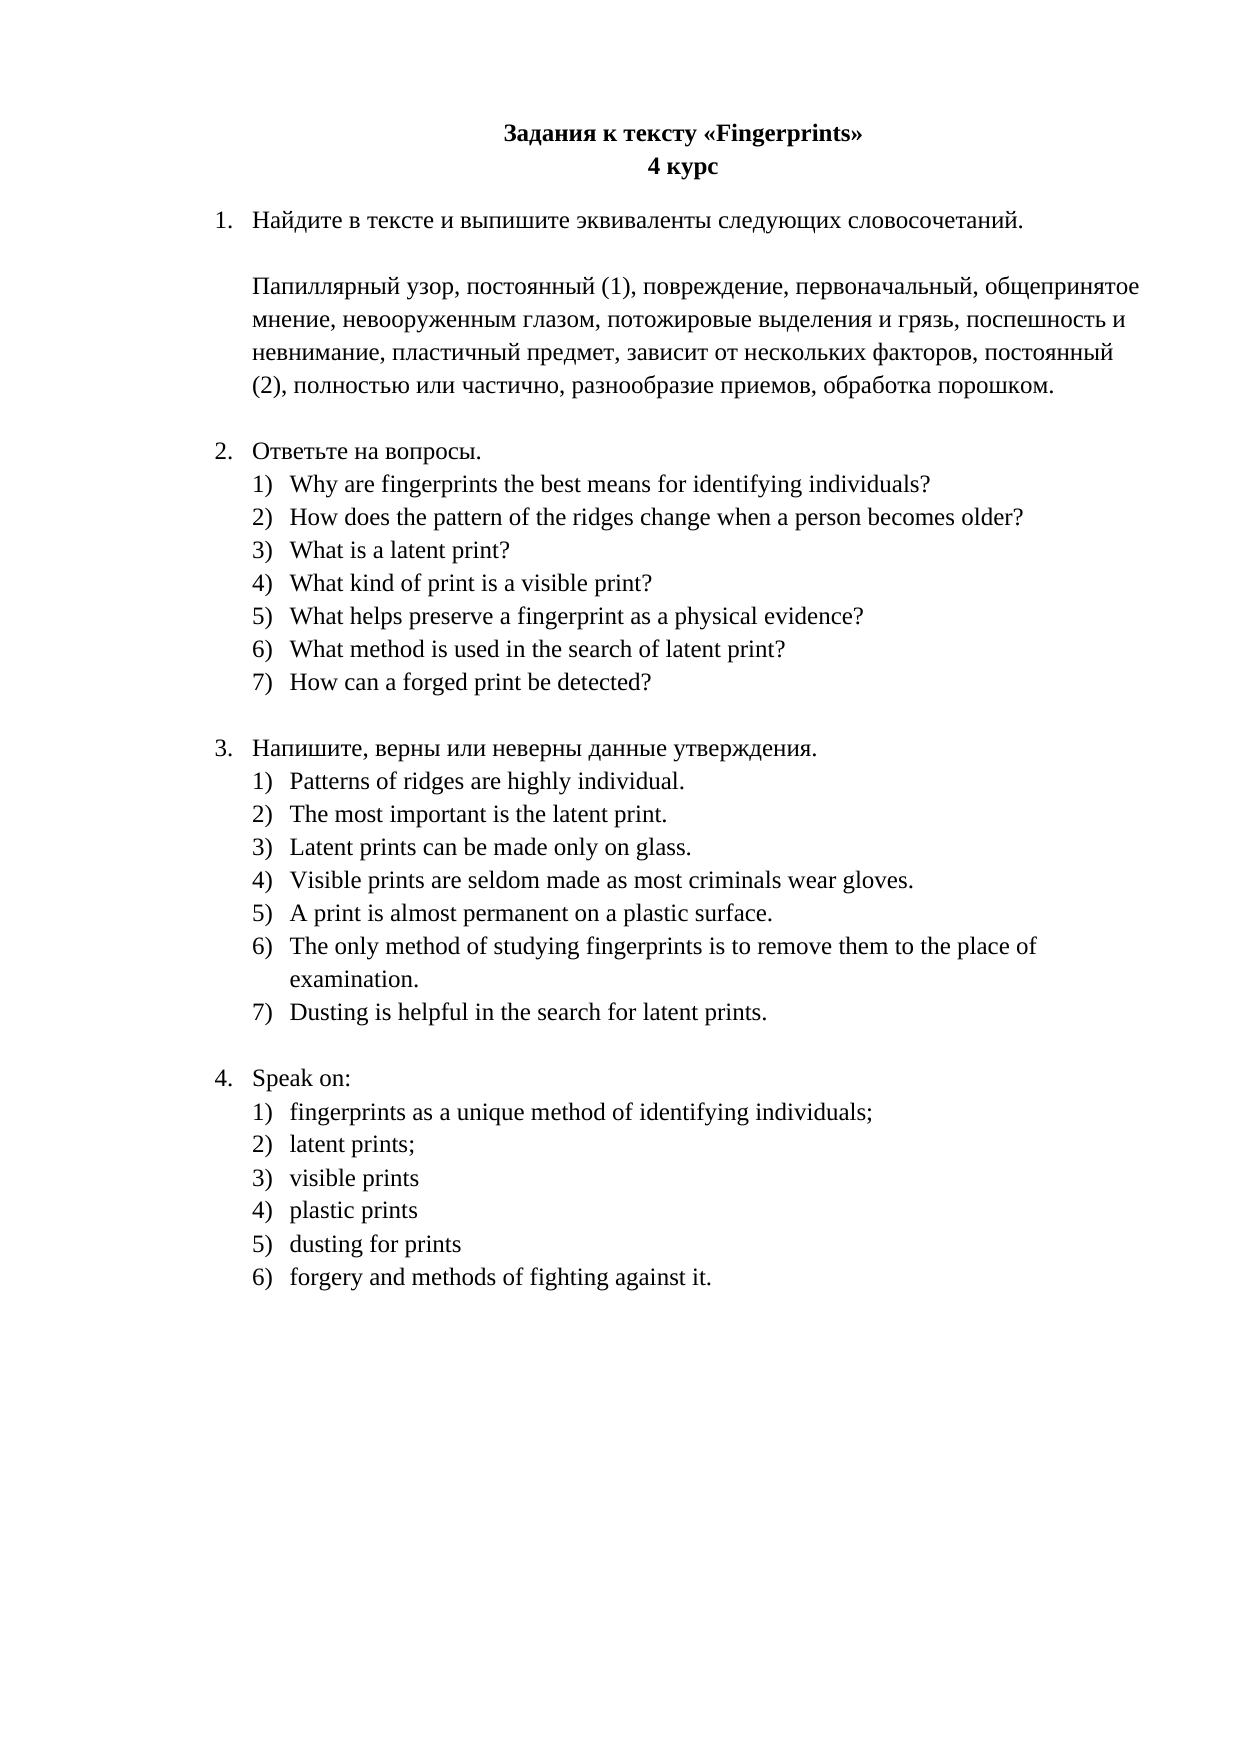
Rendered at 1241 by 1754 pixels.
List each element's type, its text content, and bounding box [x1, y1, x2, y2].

list Patterns of ridges are highly individual. [252, 766, 1152, 795]
list Найдите в тексте и выпишите эквиваленты следующих словосочетаний. [214, 205, 1152, 234]
list A print is almost permanent on a plastic surface. [252, 898, 1152, 927]
list What is a latent print? [252, 535, 1152, 564]
list What kind of print is a visible print? [252, 568, 1152, 597]
list The most important is the latent print. [252, 799, 1152, 828]
list plastic prints [252, 1196, 1152, 1224]
list What method is used in the search of latent print? [252, 634, 1152, 663]
list Latent prints can be made only on glass. [252, 832, 1152, 861]
list visible prints [252, 1163, 1152, 1191]
list Dusting is helpful in the search for latent prints. [252, 997, 1152, 1026]
text 4 курс [214, 151, 1152, 180]
list fingerprints as a unique method of identifying individuals; [252, 1097, 1152, 1125]
list Ответьте на вопросы. [214, 436, 1152, 465]
list What helps preserve a fingerprint as a physical evidence? [252, 601, 1152, 630]
list Visible prints are seldom made as most criminals wear gloves. [252, 865, 1152, 894]
list Папиллярный узор, постоянный (1), повреждение, первоначальный, общепринятое мнение, невооруженным глазом, потожировые выделения и грязь, поспешность и невнимание, пластичный предмет, зависит от нескольких факторов, постоянный (2), полностью или частично, разнообразие приемов, обработка порошком. [252, 271, 1152, 399]
list forgery and methods of fighting against it. [252, 1262, 1152, 1290]
list Why are fingerprints the best means for identifying individuals? [252, 469, 1152, 498]
list The only method of studying fingerprints is to remove them to the place of examination. [252, 931, 1152, 993]
list Напишите, верны или неверны данные утверждения. [214, 733, 1152, 762]
list dusting for prints [252, 1229, 1152, 1257]
text Задания к тексту «Fingerprints» [214, 118, 1152, 147]
list How does the pattern of the ridges change when a person becomes older? [252, 502, 1152, 531]
list latent prints; [252, 1129, 1152, 1158]
list Speak on: [214, 1063, 1152, 1092]
list How can a forged print be detected? [252, 667, 1152, 696]
